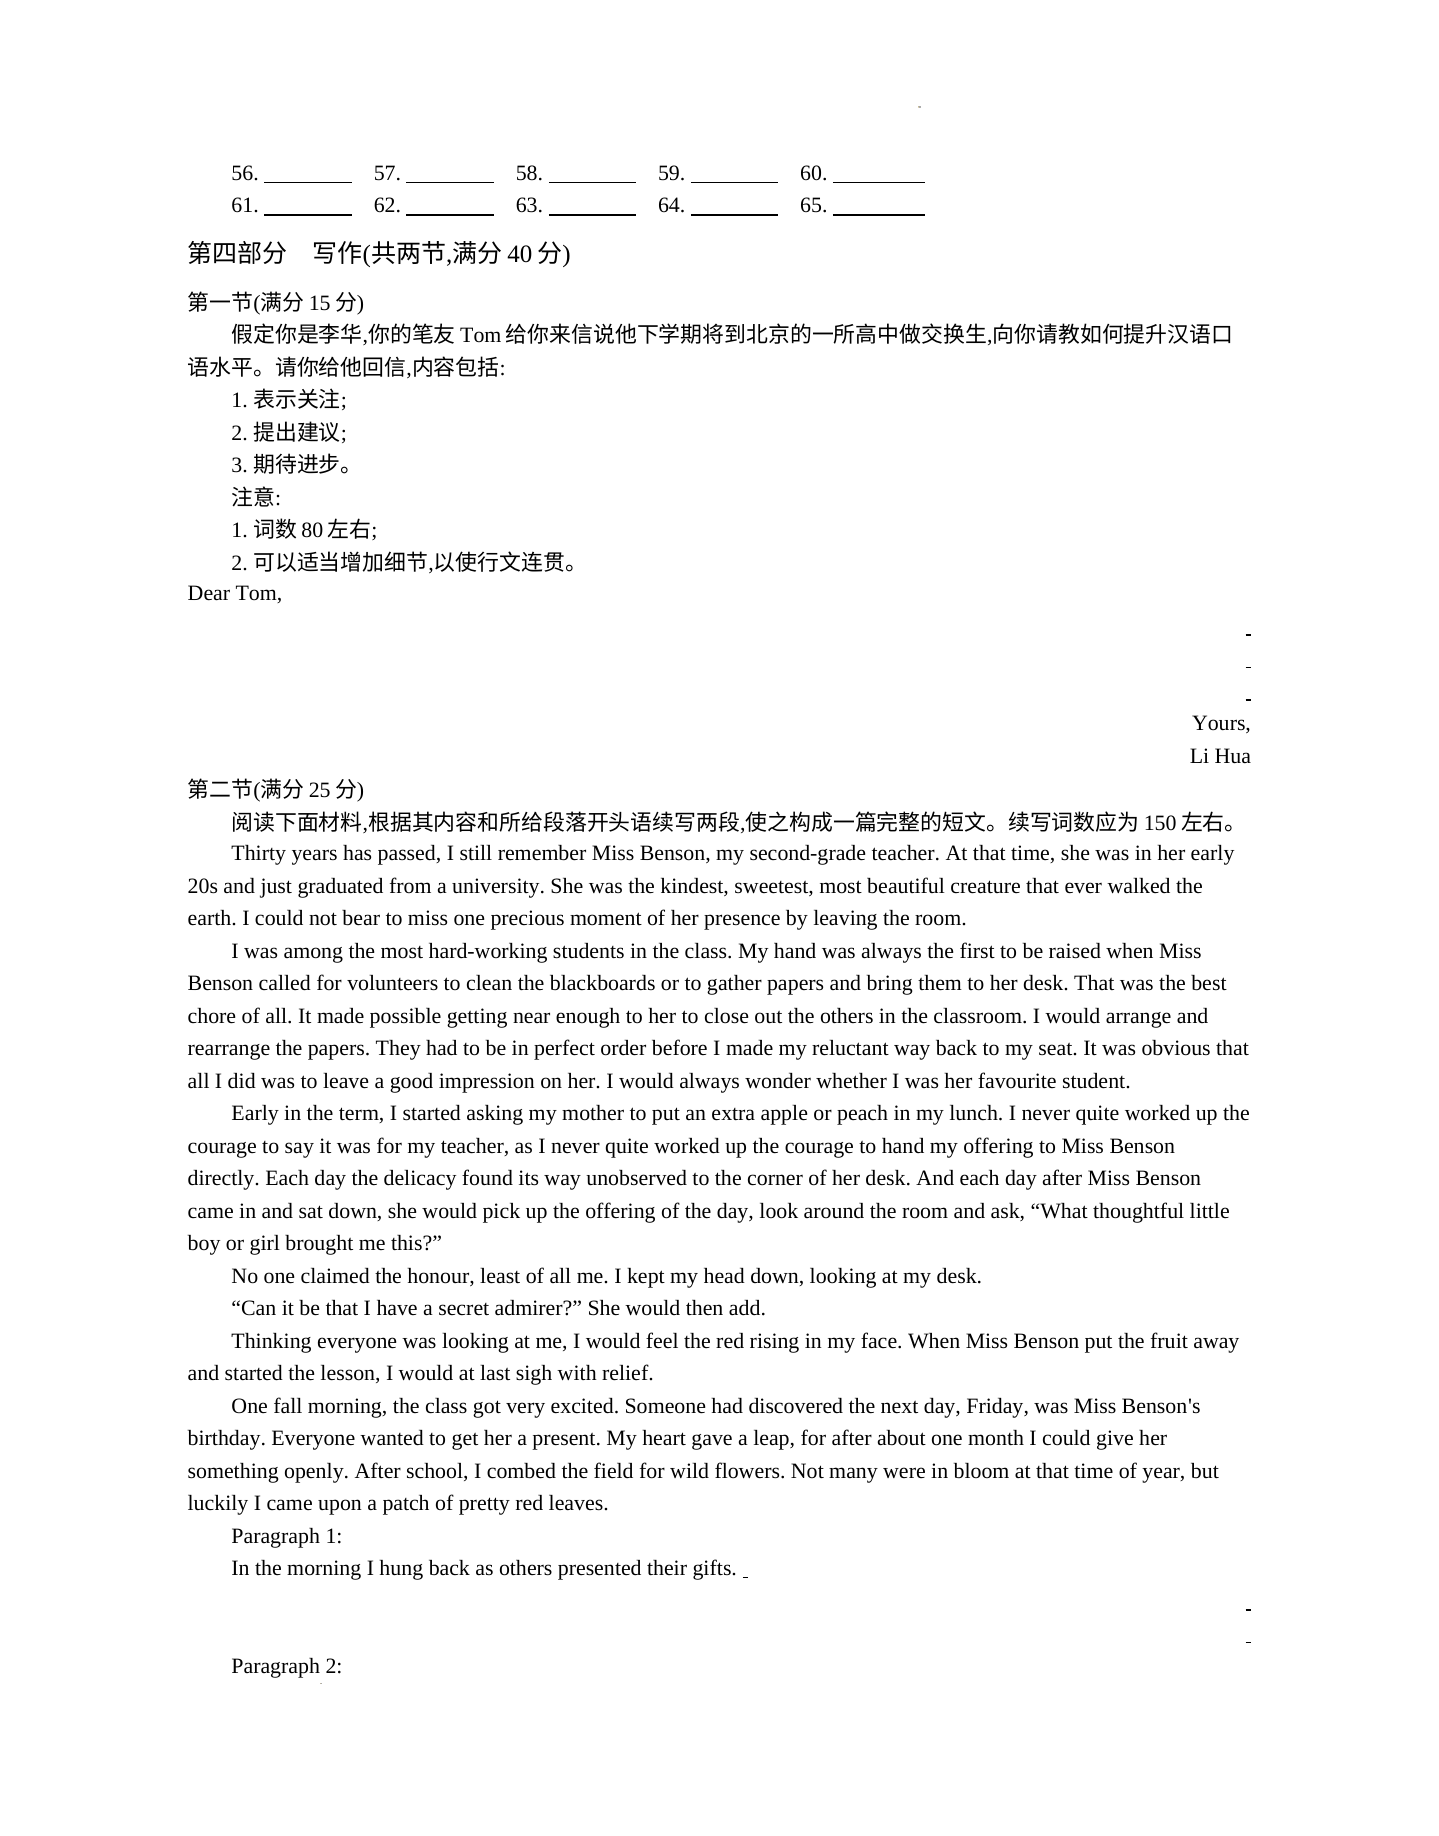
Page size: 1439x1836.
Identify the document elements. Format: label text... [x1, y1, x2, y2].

text 2. 可以适当增加细节,以使行文连贯。 [187, 544, 1251, 577]
text 第一节(满分15分) [187, 284, 1251, 317]
text 3. 期待进步。 [187, 447, 1251, 479]
text Yours, [187, 707, 1251, 739]
text Paragraph 1: [187, 1519, 1251, 1552]
text Thinking everyone was looking at me, I would feel the red rising in my face. When Miss Benson put the fruit away and started the lesson, I would at last sigh with relief. [187, 1324, 1251, 1389]
text No one claimed the honour, least of all me. I kept my head down, looking at my desk. [187, 1259, 1251, 1292]
text 第二节(满分25分) [187, 772, 1251, 804]
text 阅读下面材料,根据其内容和所给段落开头语续写两段,使之构成一篇完整的短文。续写词数应为150左右。 [187, 804, 1251, 837]
text 61. 62. 63. 64. 65. [187, 187, 1251, 219]
text 56. 57. 58. 59. 60. [187, 154, 1251, 187]
text I was among the most hard-working students in the class. My hand was always the first to be raised when Miss Benson called for volunteers to clean the blackboards or to gather papers and bring them to her desk. That was the best chore of all. It made possible getting near enough to her to close out the others in the classroom. I would arrange and rearrange the papers. They had to be in perfect order before I made my reluctant way back to my seat. It was obvious that all I did was to leave a good impression on her. I would always wonder whether I was her favourite student. [187, 934, 1251, 1097]
text “Can it be that I have a secret admirer?” She would then add. [187, 1292, 1251, 1324]
text 1. 词数80左右; [187, 512, 1251, 544]
text 注意: [187, 479, 1251, 512]
text Dear Tom, [187, 577, 1251, 609]
text 假定你是李华,你的笔友Tom给你来信说他下学期将到北京的一所高中做交换生,向你请教如何提升汉语口语水平。请你给他回信,内容包括: [187, 317, 1251, 382]
text One fall morning, the class got very excited. Someone had discovered the next day, Friday, was Miss Benson's birthday. Everyone wanted to get her a present. My heart gave a leap, for after about one month I could give her something openly. After school, I combed the field for wild flowers. Not many were in bloom at that time of year, but luckily I came upon a patch of pretty red leaves. [187, 1389, 1251, 1519]
text Early in the term, I started asking my mother to put an extra apple or peach in my lunch. I never quite worked up the courage to say it was for my teacher, as I never quite worked up the courage to hand my offering to Miss Benson directly. Each day the delicacy found its way unobserved to the corner of her desk. And each day after Miss Benson came in and sat down, she would pick up the offering of the day, look around the room and ask, “What thoughtful little boy or girl brought me this?” [187, 1097, 1251, 1259]
text Thirty years has passed, I still remember Miss Benson, my second-grade teacher. At that time, she was in her early 20s and just graduated from a university. She was the kindest, sweetest, most beautiful creature that ever walked the earth. I could not bear to miss one precious moment of her presence by leaving the room. [187, 837, 1251, 934]
text 1. 表示关注; [187, 382, 1251, 414]
text 2. 提出建议; [187, 414, 1251, 447]
text 第四部分 写作(共两节,满分40分) [187, 219, 1251, 284]
text In the morning I hung back as others presented their gifts. [187, 1552, 1251, 1584]
text Li Hua [187, 739, 1251, 772]
text Paragraph 2: [187, 1649, 1251, 1682]
